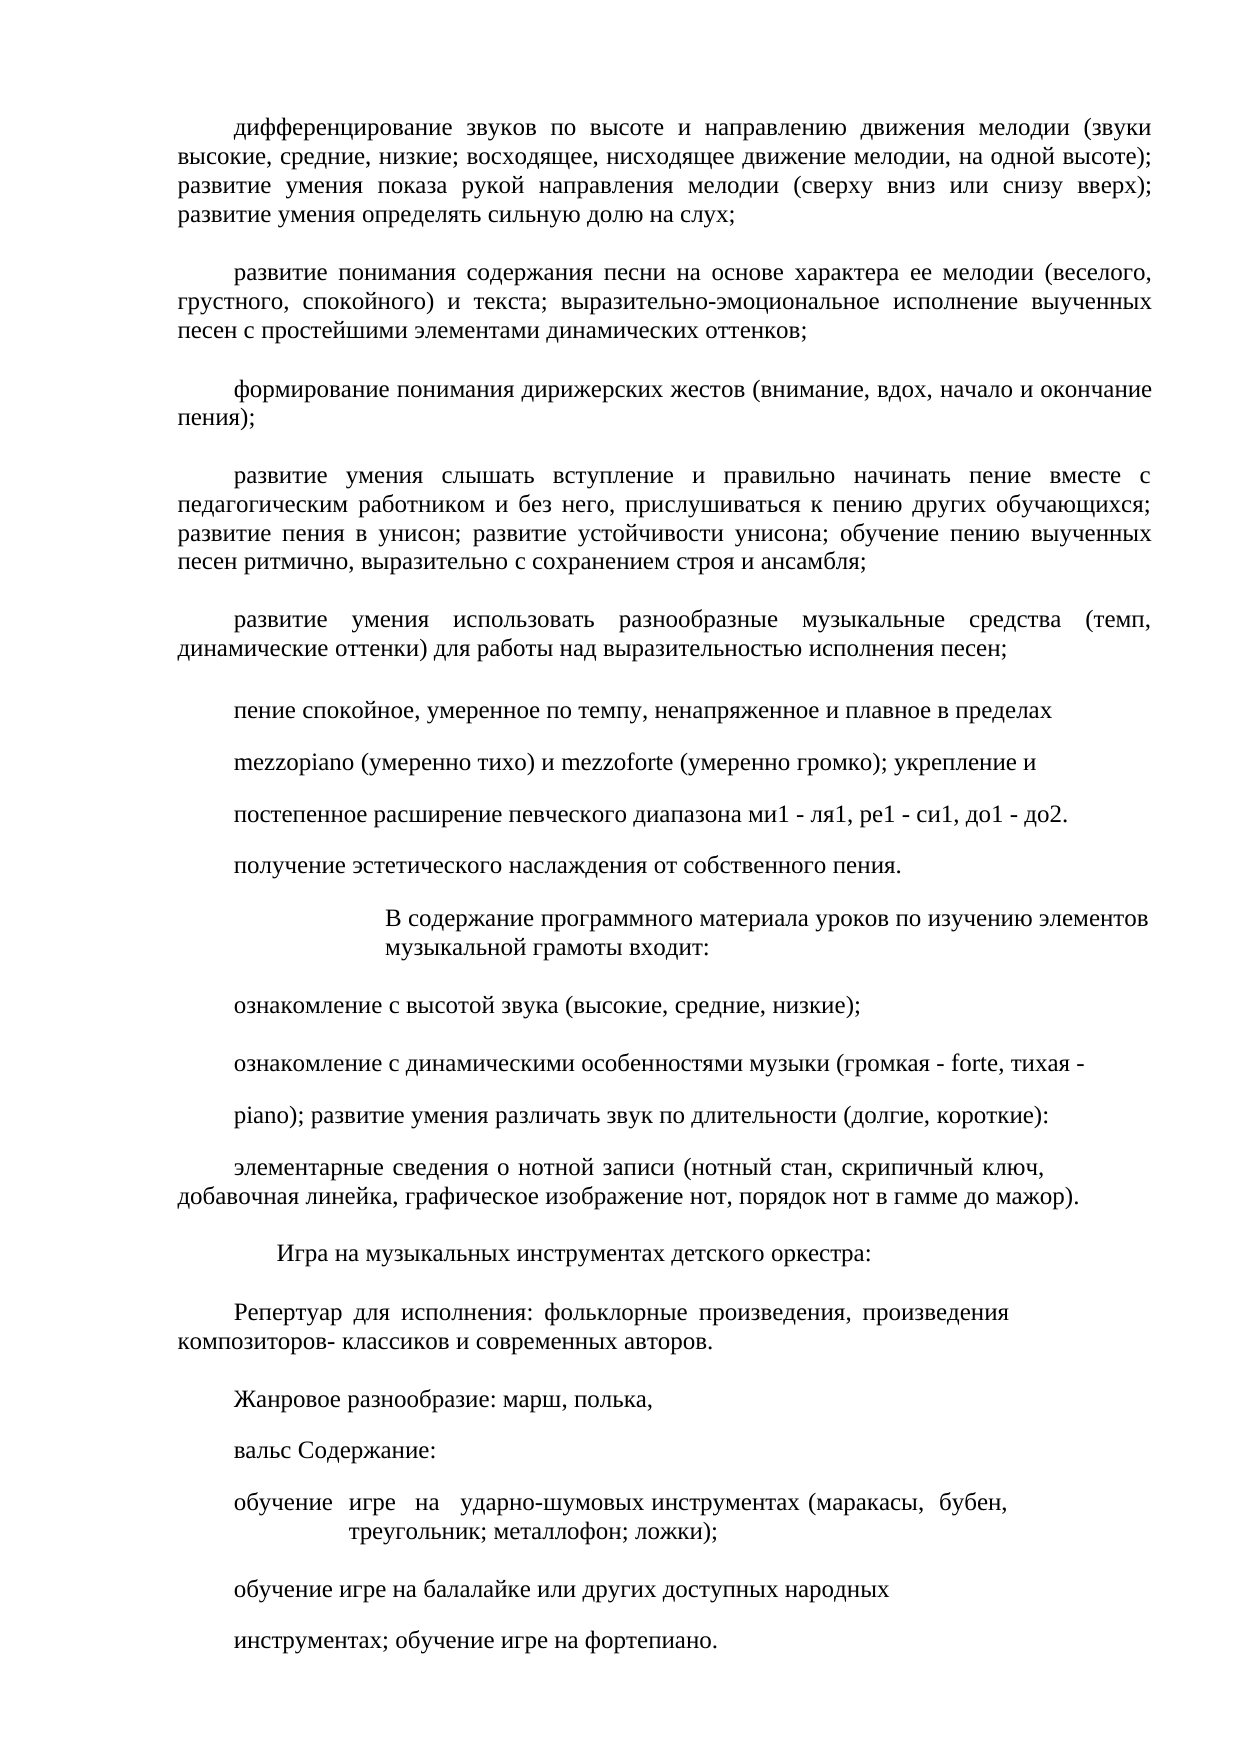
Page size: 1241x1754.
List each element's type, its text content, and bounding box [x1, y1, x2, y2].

text ознакомление с высотой звука (высокие, средние, низкие); [233, 991, 1167, 1019]
text развитие умения слышать вступление и правильно начинать пение вместе с педагогическим работником и без него, прислушиваться к пению других обучающихся; развитие пения в унисон; развитие устойчивости унисона; обучение пению выученных песен ритмично, выразительно с сохранением строя и ансамбля; [177, 460, 1152, 575]
text Жанровое разнообразие: марш, полька, вальс Содержание: [233, 1384, 689, 1464]
text развитие умения использовать разнообразные музыкальные средства (темп, динамические оттенки) для работы над выразительностью исполнения песен; [177, 604, 1152, 661]
text развитие понимания содержания песни на основе характера ее мелодии (веселого, грустного, спокойного) и текста; выразительно-эмоциональное исполнение выученных песен с простейшими элементами динамических оттенков; [177, 257, 1152, 344]
text элементарные сведения о нотной записи (нотный стан, скрипичный ключ, добавочная линейка, графическое изображение нот, порядок нот в гамме до мажор). [177, 1152, 1152, 1210]
text ознакомление с динамическими особенностями музыки (громкая - forte, тихая - piano); развитие умения различать звук по длительности (долгие, короткие): [233, 1048, 1094, 1129]
text Игра на музыкальных инструментах детского оркестра: [276, 1238, 1167, 1267]
text формирование понимания дирижерских жестов (внимание, вдох, начало и окончание пения); [177, 374, 1152, 431]
text обучение игре на ударно-шумовых инструментах (маракасы, бубен, треугольник; металлофон; ложки); [177, 1488, 1152, 1545]
text Репертуар для исполнения: фольклорные произведения, произведения композиторов- классиков и современных авторов. [177, 1297, 1167, 1355]
list В содержание программного материала уроков по изучению элементов музыкальной грамоты входит: [385, 903, 1152, 961]
text дифференцирование звуков по высоте и направлению движения мелодии (звуки высокие, средние, низкие; восходящее, нисходящее движение мелодии, на одной высоте); развитие умения показа рукой направления мелодии (сверху вниз или снизу вверх); развитие умения определять сильную долю на слух; [177, 112, 1152, 227]
text пение спокойное, умеренное по темпу, ненапряженное и плавное в пределах mezzopiano (умеренно тихо) и mezzoforte (умеренно громко); укрепление и постепенное расширение певческого диапазона ми1 - ля1, ре1 - си1, до1 - до2. получение эстетического наслаждения от собственного пения. [233, 695, 1149, 879]
text обучение игре на балалайке или других доступных народных инструментах; обучение игре на фортепиано. [233, 1574, 983, 1654]
